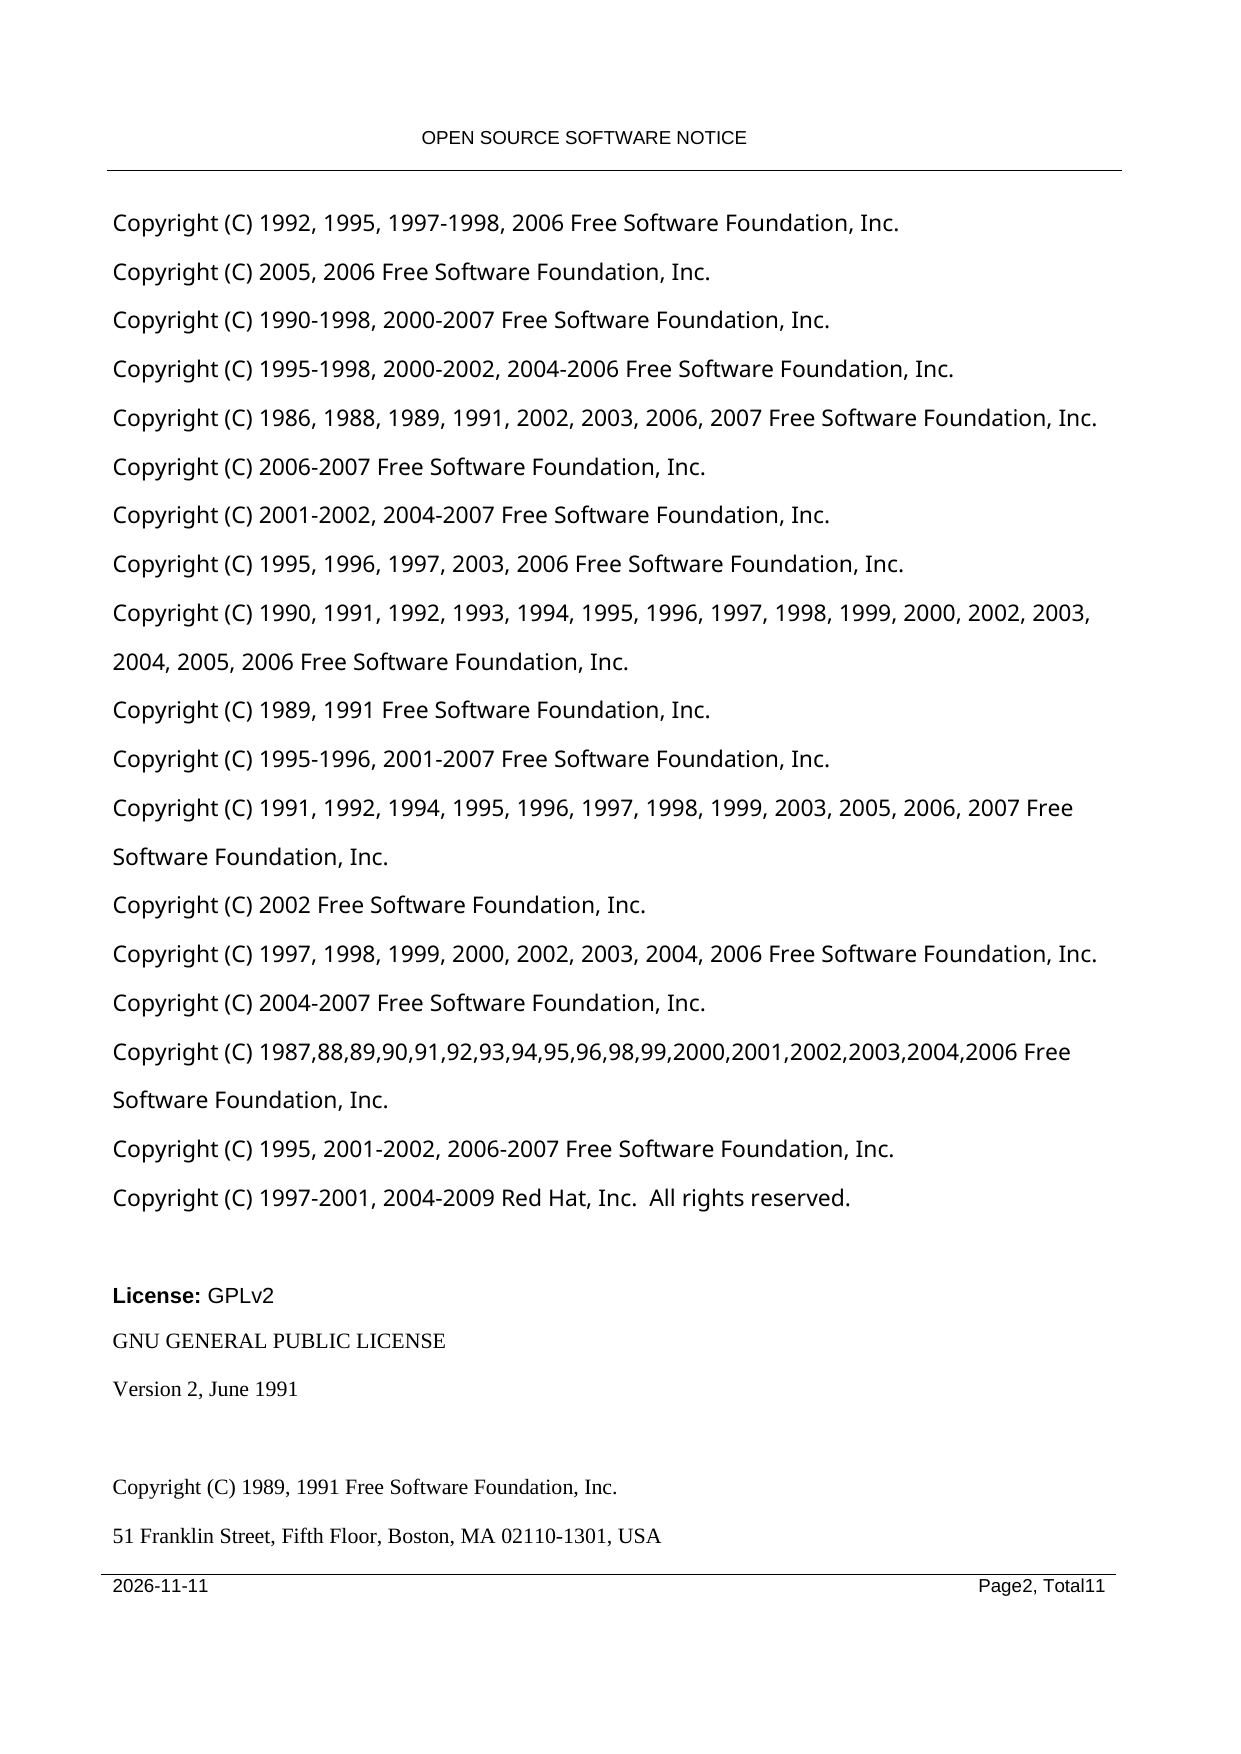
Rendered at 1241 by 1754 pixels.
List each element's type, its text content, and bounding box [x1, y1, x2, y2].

text License: GPLv2 [112, 1279, 1128, 1311]
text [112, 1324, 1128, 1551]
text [112, 206, 1128, 1263]
